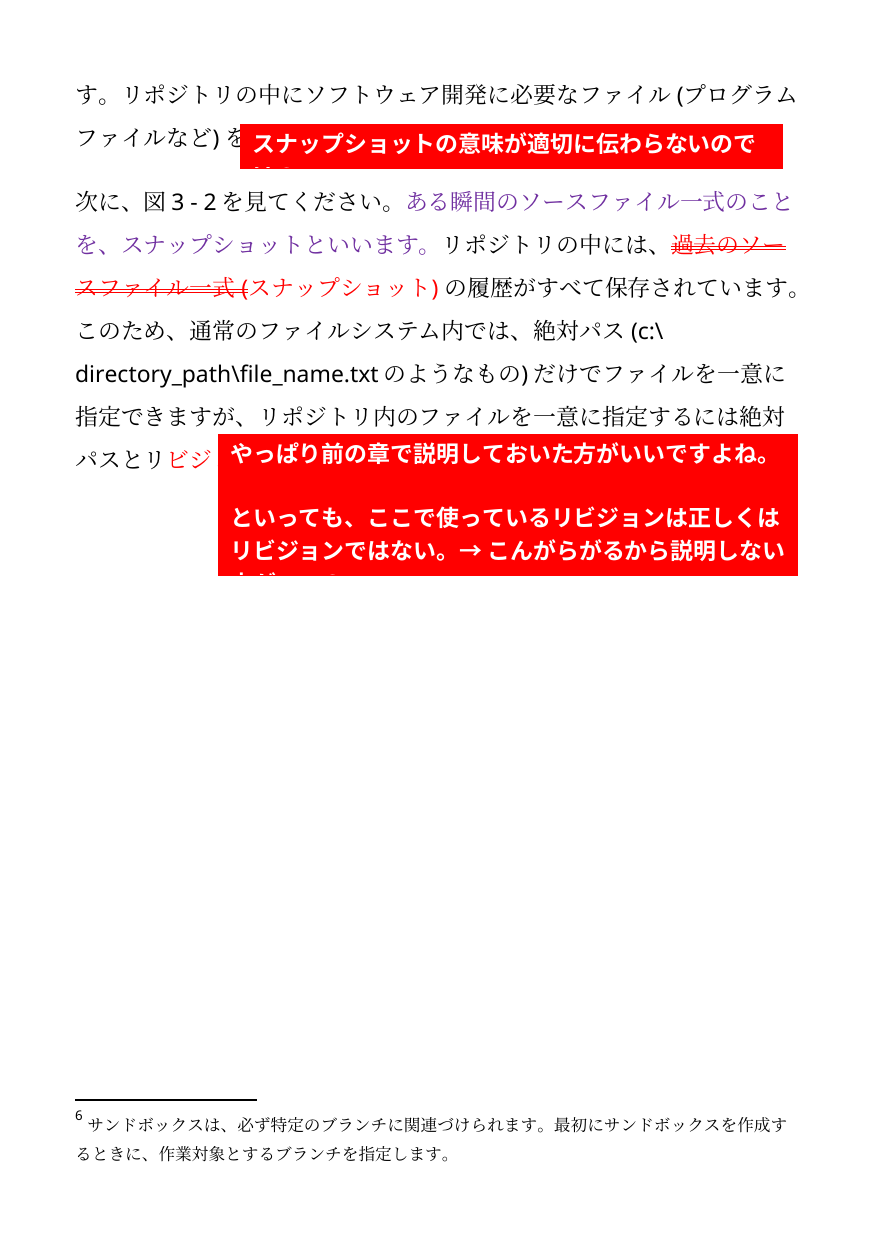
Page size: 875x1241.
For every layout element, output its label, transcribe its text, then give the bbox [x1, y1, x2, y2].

text 次に、図3 - 2を見てください。ある瞬間のソースファイル一式のことを、スナップショットといいます。リポジトリの中には、過去のソースファイル一式 (スナップショット) の履歴がすべて保存されています。このため、通常のファイルシステム内では、絶対パス (c:\directory_path\file_name.txtのようなもの) だけでファイルを一意に指定できますが、リポジトリ内のファイルを一意に指定するには絶対パスとリビジョン番号 (履歴番号) が必要です。 [75, 181, 799, 478]
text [75, 75, 799, 156]
